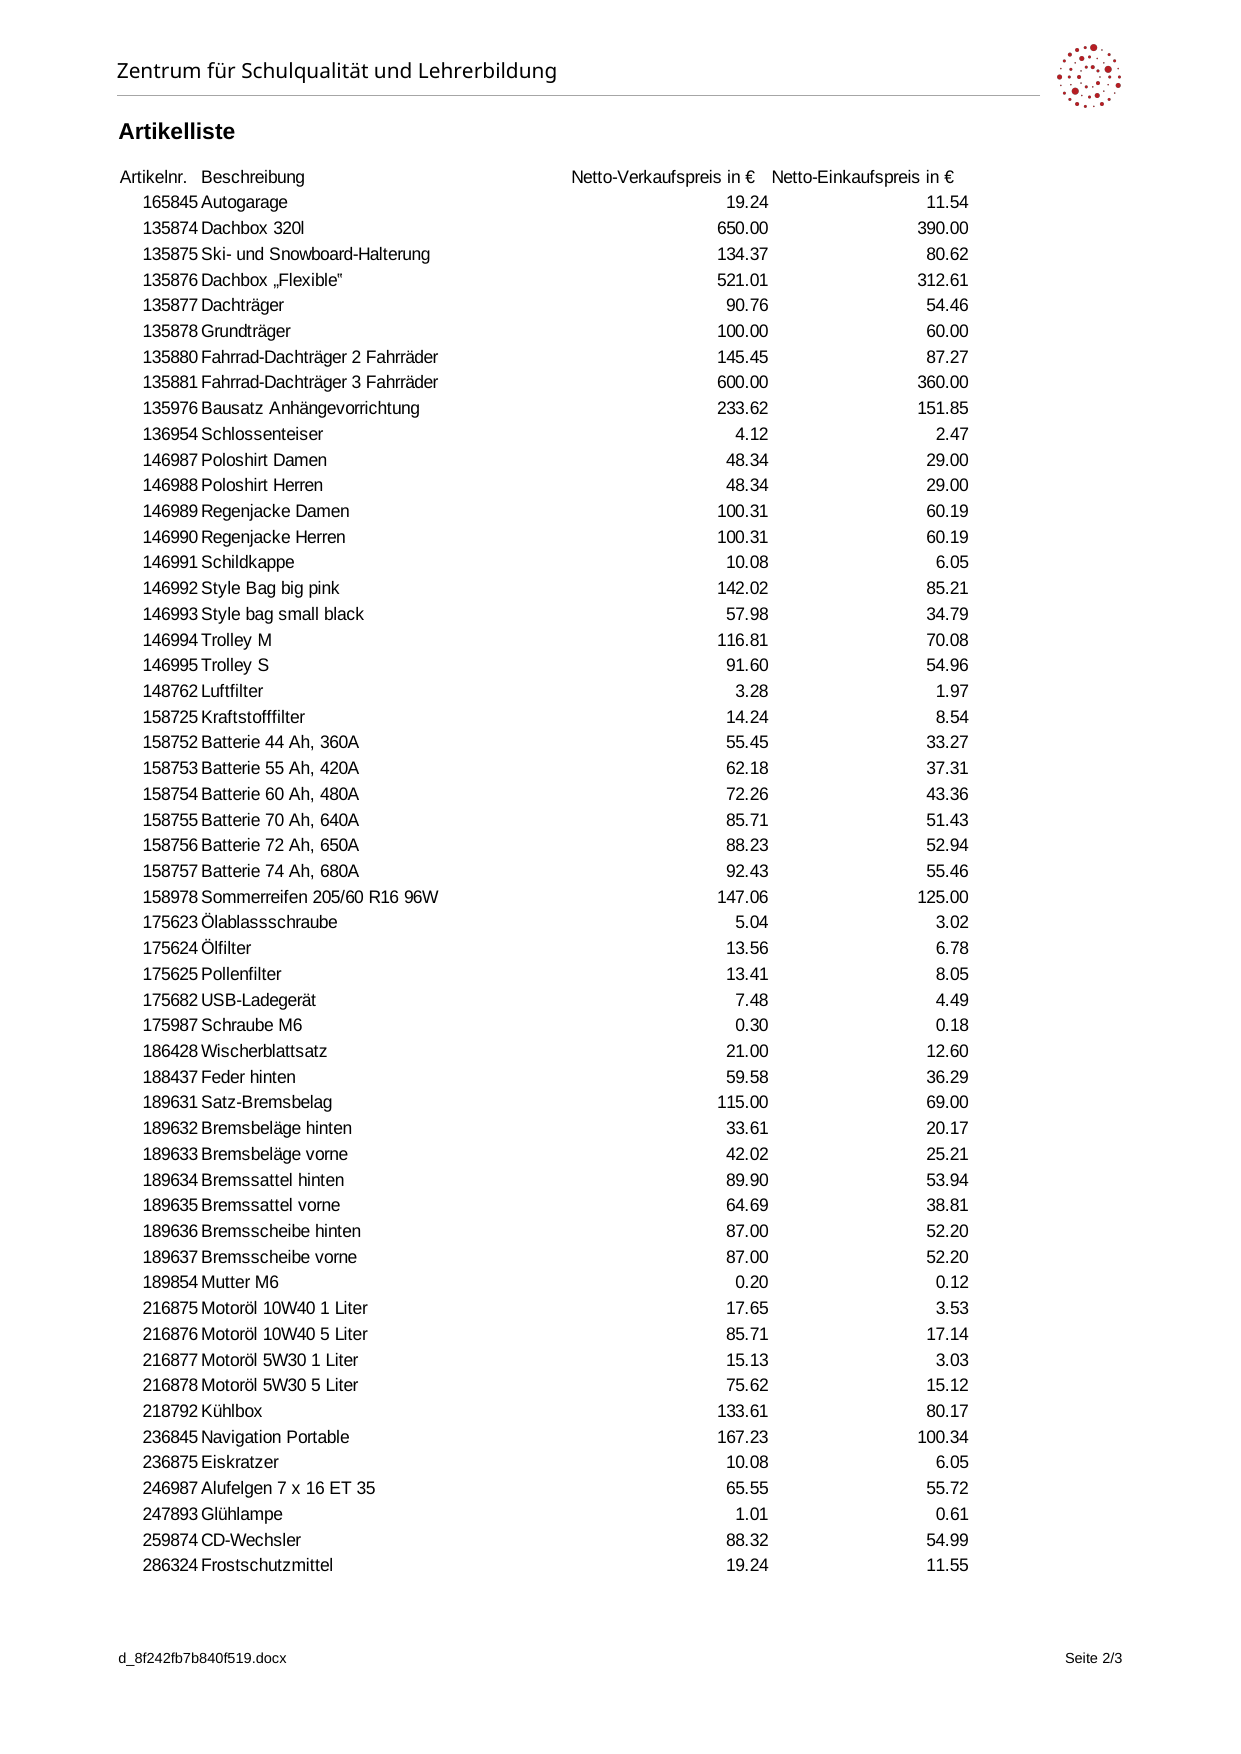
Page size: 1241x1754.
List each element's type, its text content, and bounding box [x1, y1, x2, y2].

text Artikelliste [118, 118, 1122, 144]
picture [1056, 40, 1122, 112]
